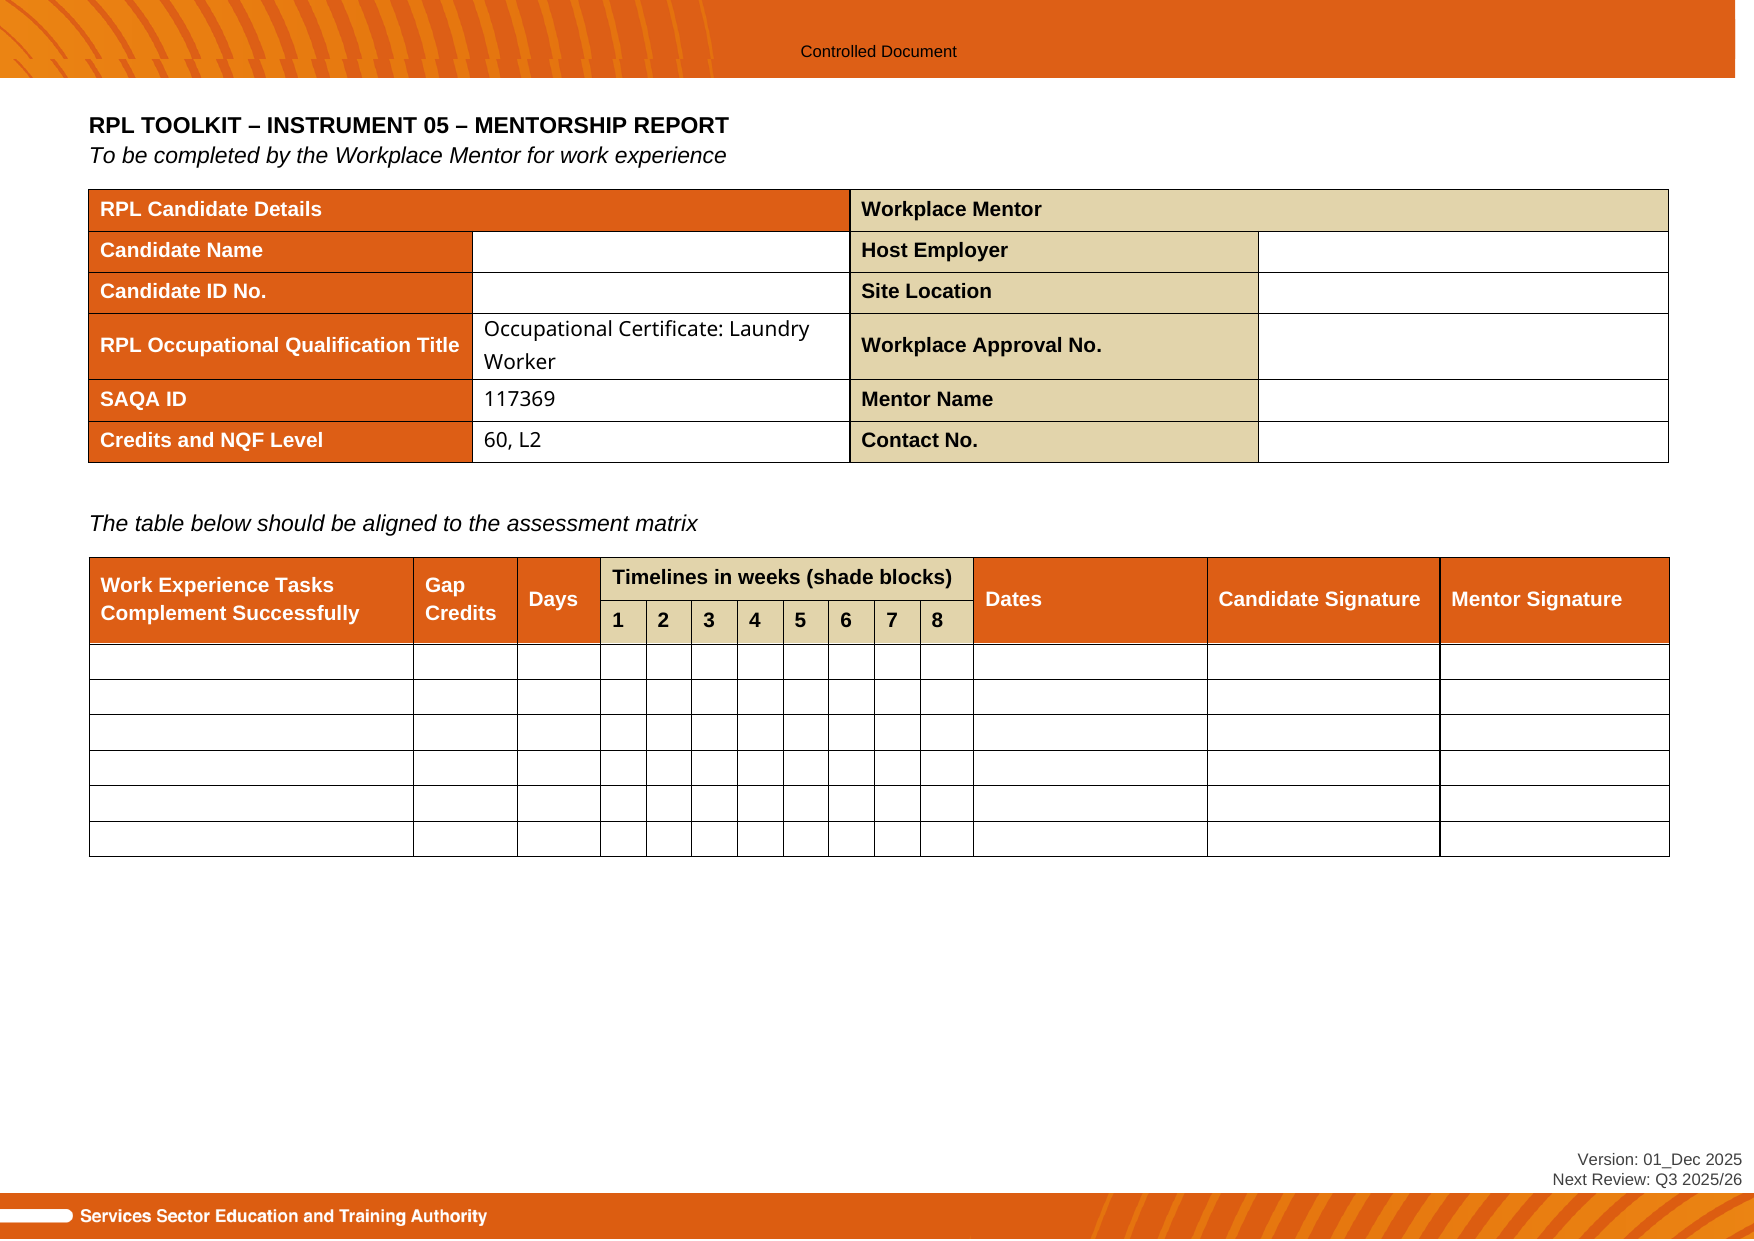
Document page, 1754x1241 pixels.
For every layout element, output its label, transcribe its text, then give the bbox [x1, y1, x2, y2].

table_cell [647, 786, 691, 821]
table_cell [90, 751, 413, 785]
table_cell [974, 645, 1207, 679]
table_cell [601, 786, 646, 821]
table_header Gap Credits [414, 558, 517, 643]
table_cell Mentor Name [851, 380, 1258, 421]
table_cell [829, 822, 874, 856]
table_cell [1208, 645, 1439, 679]
table_cell [1259, 273, 1668, 313]
table_cell [601, 822, 646, 856]
table_cell [692, 715, 737, 750]
table_cell [601, 680, 646, 714]
table_cell [829, 645, 874, 679]
table_cell [647, 751, 691, 785]
table_cell [738, 786, 783, 821]
table_cell [829, 751, 874, 785]
table_cell [647, 822, 691, 856]
table_cell [875, 645, 920, 679]
table_header Work Experience Tasks Complement Successfully [90, 558, 413, 643]
table_cell [829, 715, 874, 750]
table_cell 60, L2 [473, 422, 849, 462]
table_cell [921, 680, 973, 714]
table_cell [1208, 822, 1439, 856]
table_cell [692, 680, 737, 714]
table_cell [90, 786, 413, 821]
table_header Candidate Signature [1208, 558, 1439, 643]
table_cell [647, 680, 691, 714]
table_cell [692, 751, 737, 785]
table_cell Credits and NQF Level [89, 422, 472, 462]
table_cell [1208, 786, 1439, 821]
table_cell SAQA ID [89, 380, 472, 421]
table_cell [974, 786, 1207, 821]
table_cell Occupational Certificate: Laundry Worker [473, 314, 849, 379]
table_cell [1259, 314, 1668, 379]
table_cell [414, 822, 517, 856]
table_cell Workplace Approval No. [851, 314, 1258, 379]
table_header RPL Candidate Details [89, 190, 849, 231]
table_cell [738, 822, 783, 856]
table_cell 4 [738, 601, 783, 643]
table_cell [473, 273, 849, 313]
table_cell 6 [829, 601, 874, 643]
table_cell [518, 751, 600, 785]
table_cell [738, 680, 783, 714]
table_cell [829, 786, 874, 821]
table_cell [1208, 680, 1439, 714]
table_cell [647, 645, 691, 679]
table_cell [414, 751, 517, 785]
table_cell [974, 751, 1207, 785]
table_cell [692, 786, 737, 821]
table_cell [1259, 380, 1668, 421]
table_cell [1441, 645, 1669, 679]
table_cell 7 [875, 601, 920, 643]
table_cell [875, 822, 920, 856]
table_cell [875, 751, 920, 785]
table_cell [1259, 422, 1668, 462]
table_cell [974, 680, 1207, 714]
table_cell [601, 751, 646, 785]
table_cell 8 [921, 601, 973, 643]
table_cell [784, 715, 828, 750]
table_header Timelines in weeks (shade blocks) [601, 558, 973, 600]
table_cell [90, 680, 413, 714]
table_cell [601, 645, 646, 679]
table_cell [692, 645, 737, 679]
table_cell [921, 751, 973, 785]
table_cell 1 [601, 601, 646, 643]
table_cell [518, 680, 600, 714]
table_cell RPL Occupational Qualification Title [89, 314, 472, 379]
text RPL TOOLKIT – INSTRUMENT 05 – MENTORSHIP REPORT [89, 112, 1668, 138]
table_cell [1208, 751, 1439, 785]
table_cell [647, 715, 691, 750]
table_cell [90, 822, 413, 856]
table_cell Site Location [851, 273, 1258, 313]
table_header Workplace Mentor [851, 190, 1668, 231]
table_cell [1441, 751, 1669, 785]
table_cell [1208, 715, 1439, 750]
table_cell [875, 680, 920, 714]
table_cell [921, 645, 973, 679]
table_cell [738, 715, 783, 750]
table_cell [1441, 715, 1669, 750]
text The table below should be aligned to the assessment matrix [89, 510, 1727, 536]
table_cell [692, 822, 737, 856]
table_cell [974, 715, 1207, 750]
table_cell [784, 680, 828, 714]
table_cell 117369 [473, 380, 849, 421]
table_cell [518, 645, 600, 679]
table_cell [1259, 232, 1668, 272]
table_cell [784, 645, 828, 679]
table_cell 3 [692, 601, 737, 643]
table_cell [518, 715, 600, 750]
table_cell [875, 715, 920, 750]
table_cell [518, 786, 600, 821]
table_cell [90, 715, 413, 750]
table_cell [784, 786, 828, 821]
table_cell [921, 822, 973, 856]
table_cell [414, 715, 517, 750]
table_cell [1441, 786, 1669, 821]
table_cell [1441, 680, 1669, 714]
table_cell [473, 232, 849, 272]
table_cell [414, 645, 517, 679]
table_cell [414, 680, 517, 714]
table_cell [974, 822, 1207, 856]
table_cell [875, 786, 920, 821]
text To be completed by the Workplace Mentor for work experience [89, 142, 1727, 169]
table_cell Candidate Name [89, 232, 472, 272]
table_cell Host Employer [851, 232, 1258, 272]
table_header Dates [974, 558, 1207, 643]
picture [0, 0, 1736, 78]
table_cell [738, 645, 783, 679]
table_cell 2 [647, 601, 691, 643]
table_cell [518, 822, 600, 856]
table_header Days [518, 558, 600, 643]
table_header Mentor Signature [1441, 558, 1669, 643]
table_cell [414, 786, 517, 821]
table_cell [829, 680, 874, 714]
table_cell [784, 751, 828, 785]
table_cell [601, 715, 646, 750]
table_cell Candidate ID No. [89, 273, 472, 313]
table_cell Contact No. [851, 422, 1258, 462]
table_cell [921, 786, 973, 821]
table_cell 5 [784, 601, 828, 643]
table_cell [738, 751, 783, 785]
table_cell [784, 822, 828, 856]
table_cell [921, 715, 973, 750]
table_cell [1441, 822, 1669, 856]
table_cell [90, 645, 413, 679]
picture [0, 1193, 1754, 1239]
